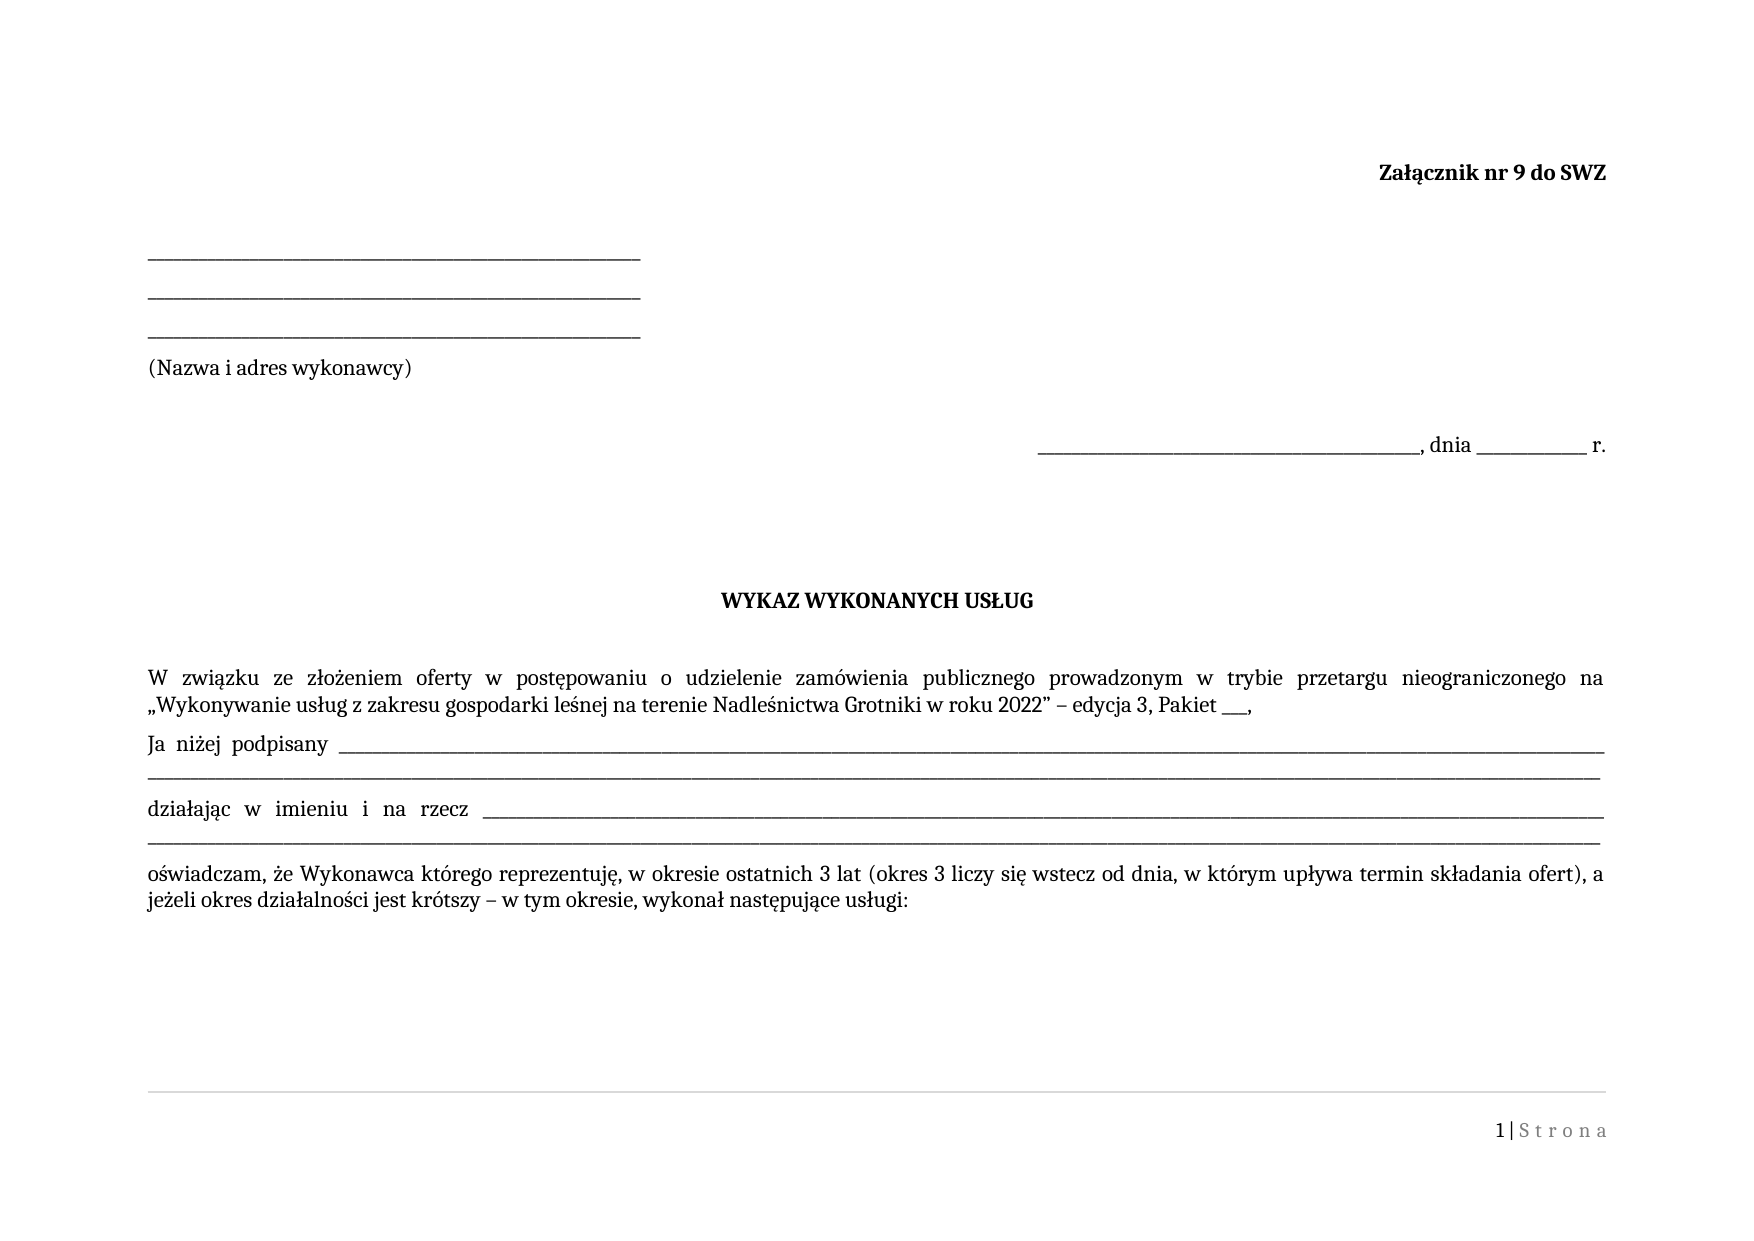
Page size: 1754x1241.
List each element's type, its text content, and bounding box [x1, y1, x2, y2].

text Ja niżej podpisany _____________________________________________________________________________________________________________________________________________________ ___________________________________________________________________________________________________________________________________________________________________________ [148, 730, 1606, 783]
text W związku ze złożeniem oferty w postępowaniu o udzielenie zamówienia publicznego prowadzonym w trybie przetargu nieograniczonego na „Wykonywanie usług z zakresu gospodarki leśnej na terenie Nadleśnictwa Grotniki w roku 2022” – edycja 3, Pakiet ___, [148, 665, 1606, 718]
text Załącznik nr 9 do SWZ [148, 160, 1606, 186]
text _____________________________________________, dnia _____________ r. [148, 432, 1606, 458]
text WYKAZ WYKONANYCH USŁUG [148, 587, 1606, 614]
text __________________________________________________________ [148, 316, 1606, 342]
text __________________________________________________________ [148, 238, 1606, 264]
text __________________________________________________________ [148, 277, 1606, 303]
text oświadczam, że Wykonawca którego reprezentuję, w okresie ostatnich 3 lat (okres 3 liczy się wstecz od dnia, w którym upływa termin składania ofert), a jeżeli okres działalności jest krótszy – w tym okresie, wykonał następujące usługi: [148, 861, 1606, 913]
text działając w imieniu i na rzecz ____________________________________________________________________________________________________________________________________ ___________________________________________________________________________________________________________________________________________________________________________ [148, 796, 1606, 848]
text (Nazwa i adres wykonawcy) [148, 354, 1606, 381]
